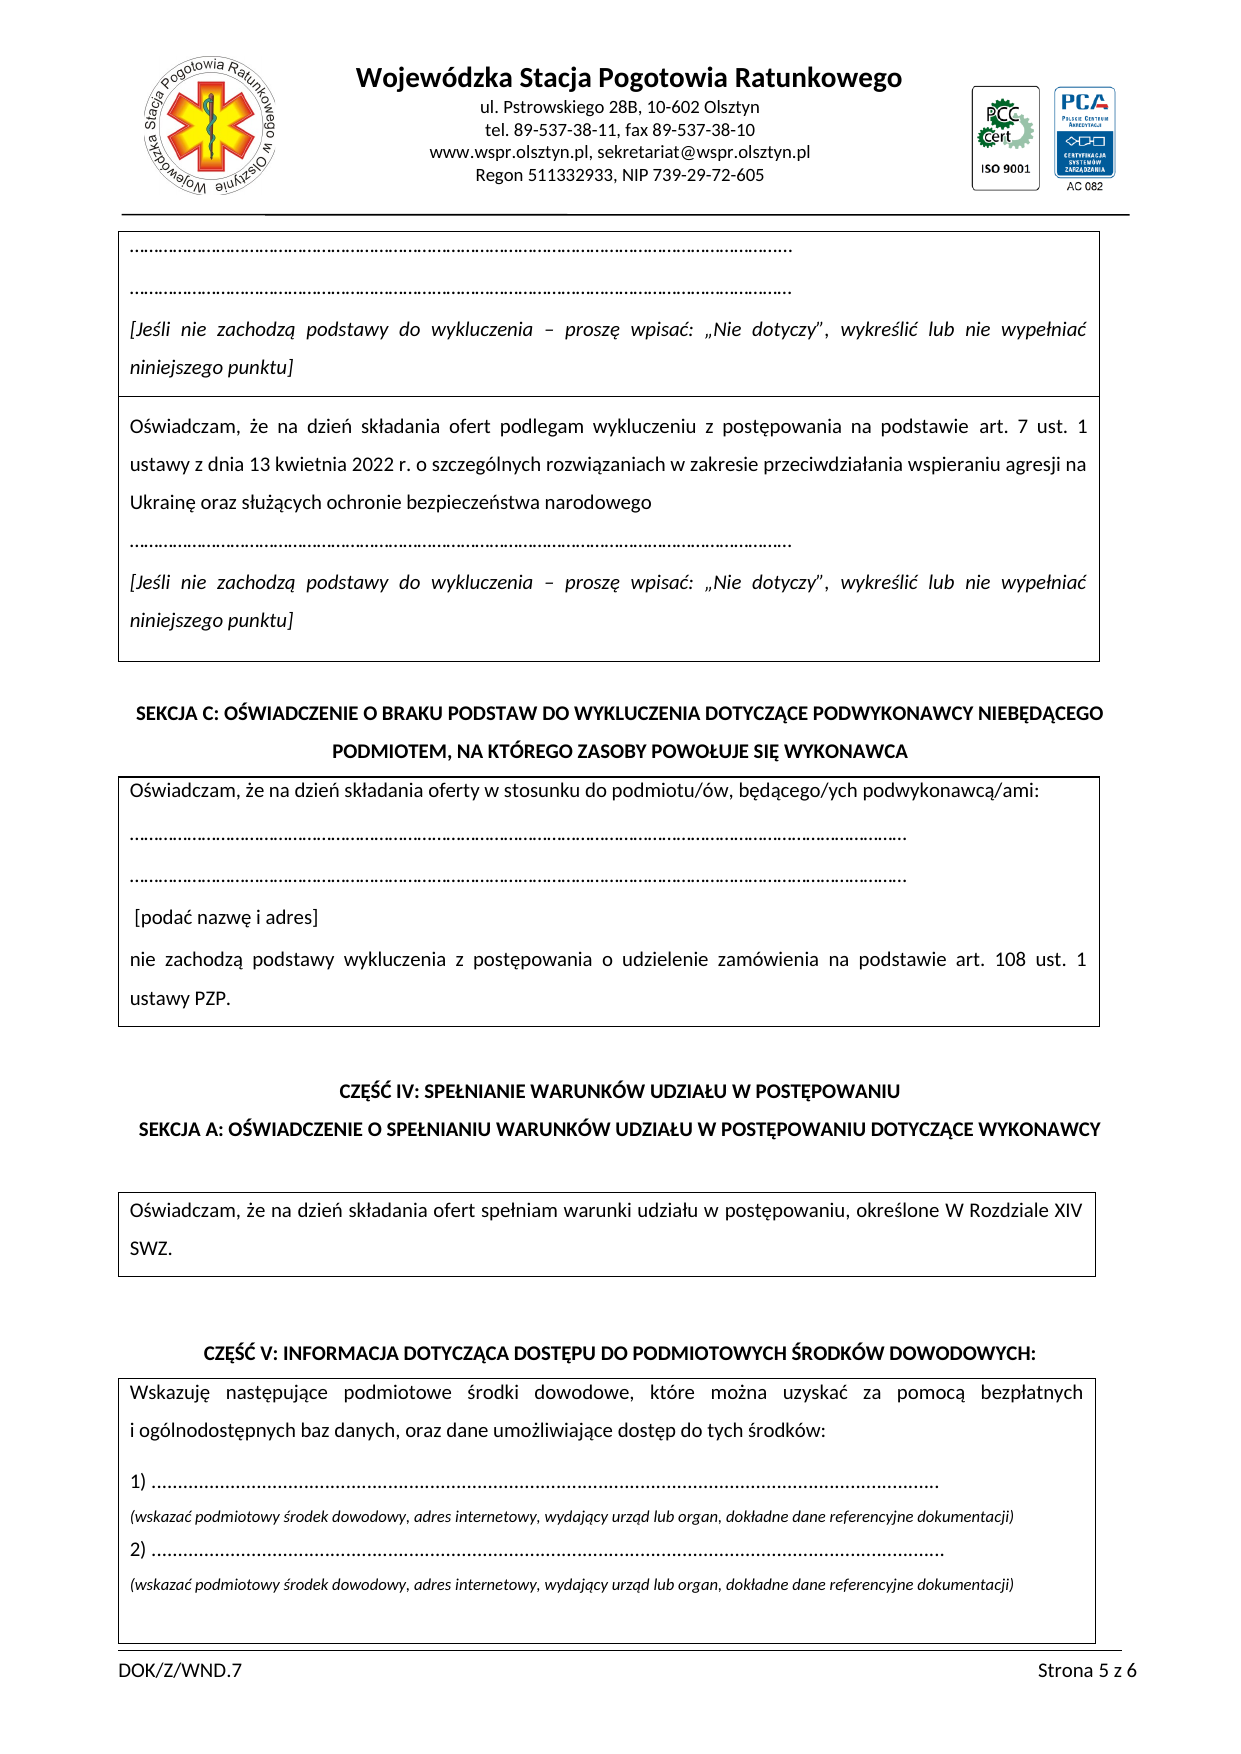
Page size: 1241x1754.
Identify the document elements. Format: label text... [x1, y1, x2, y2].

text SEKCJA A: OŚWIADCZENIE O SPEŁNIANIU WARUNKÓW UDZIAŁU W POSTĘPOWANIU DOTYCZĄCE WYKONAWCY [118, 1116, 1122, 1141]
table_header Oświadczam, że na dzień składania oferty w stosunku do podmiotu/ów, będącego/ych podwykonawcą/ami: ……………………………………………………………………………………………………………………………………………… ……………………………………………………………………………………………………………………………………………… [podać nazwę i adres] nie zachodzą podstawy wykluczenia z postępowania o udzielenie zamówienia na podstawie art. 108 ust. 1 ustawy PZP. [119, 778, 1099, 1026]
title CZĘŚĆ V: INFORMACJA DOTYCZĄCA DOSTĘPU DO PODMIOTOWYCH ŚRODKÓW DOWODOWYCH: [118, 1340, 1122, 1366]
table_header Wskazuję następujące podmiotowe środki dowodowe, które można uzyskać za pomocą bezpłatnych i ogólnodostępnych baz danych, oraz dane umożliwiające dostęp do tych środków: 1) ...................................................................................................................................................... (wskazać podmiotowy środek dowodowy, adres internetowy, wydający urząd lub organ, dokładne dane referencyjne dokumentacji) 2) ....................................................................................................................................................... (wskazać podmiotowy środek dowodowy, adres internetowy, wydający urząd lub organ, dokładne dane referencyjne dokumentacji) [119, 1379, 1095, 1642]
text SEKCJA C: OŚWIADCZENIE O BRAKU PODSTAW DO WYKLUCZENIA DOTYCZĄCE PODWYKONAWCY NIEBĘDĄCEGO PODMIOTEM, NA KTÓREGO ZASOBY POWOŁUJE SIĘ WYKONAWCA [118, 700, 1122, 764]
picture [956, 79, 1130, 195]
table_cell Oświadczam, że na dzień składania ofert podlegam wykluczeniu z postępowania na podstawie art. 7 ust. 1 ustawy z dnia 13 kwietnia 2022 r. o szczególnych rozwiązaniach w zakresie przeciwdziałania wspieraniu agresji na Ukrainę oraz służących ochronie bezpieczeństwa narodowego ………………………………………………………………………………………………………………………… [Jeśli nie zachodzą podstawy do wykluczenia – proszę wpisać: „Nie dotyczy”, wykreślić lub nie wypełniać niniejszego punktu] [119, 397, 1099, 661]
title CZĘŚĆ IV: SPEŁNIANIE WARUNKÓW UDZIAŁU W POSTĘPOWANIU [118, 1078, 1122, 1103]
picture [143, 56, 275, 194]
table_header Oświadczam, że na dzień składania ofert spełniam warunki udziału w postępowaniu, określone W Rozdziale XIV SWZ. [119, 1193, 1095, 1276]
